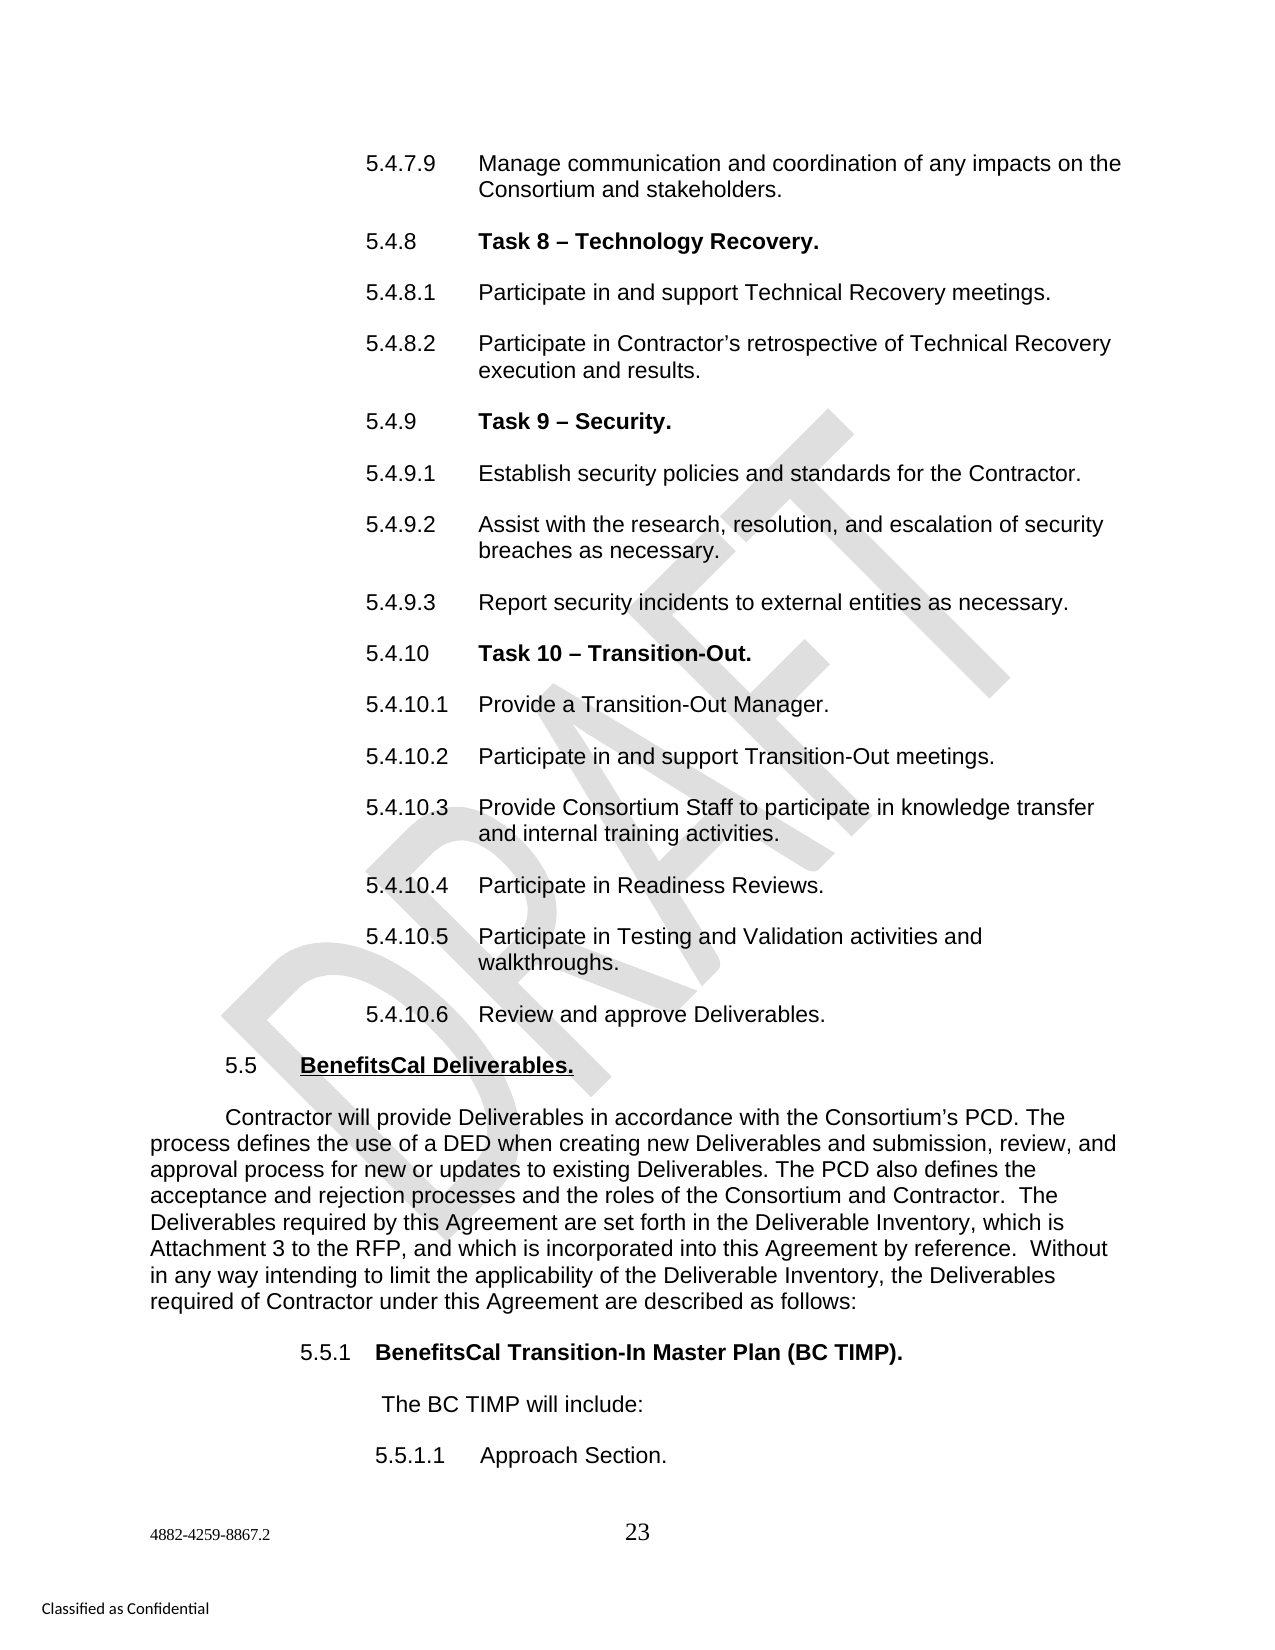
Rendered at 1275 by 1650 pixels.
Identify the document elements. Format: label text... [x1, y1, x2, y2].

text Contractor will provide Deliverables in accordance with the Consortium’s PCD. The process defines the use of a DED when creating new Deliverables and submission, review, and approval process for new or updates to existing Deliverables. The PCD also defines the acceptance and rejection processes and the roles of the Consortium and Contractor. The Deliverables required by this Agreement are set forth in the Deliverable Inventory, which is Attachment 3 to the RFP, and which is incorporated into this Agreement by reference. Without in any way intending to limit the applicability of the Deliverable Inventory, the Deliverables required of Contractor under this Agreement are described as follows: [150, 1103, 1125, 1314]
text Participate in and support Technical Recovery meetings. [366, 279, 1125, 305]
text Review and approve Deliverables. [366, 1001, 1125, 1027]
text Task 9 – Security. [366, 408, 1125, 434]
text Participate in and support Transition-Out meetings. [366, 743, 1125, 769]
text Provide Consortium Staff to participate in knowledge transfer and internal training activities. [366, 794, 1125, 847]
text Participate in Readiness Reviews. [366, 872, 1125, 898]
text Establish security policies and standards for the Contractor. [366, 459, 1125, 486]
text Assist with the research, resolution, and escalation of security breaches as necessary. [366, 511, 1125, 563]
text Manage communication and coordination of any impacts on the Consortium and stakeholders. [366, 150, 1125, 203]
text The BC TIMP will include: [300, 1391, 1125, 1417]
text Participate in Testing and Validation activities and walkthroughs. [366, 923, 1125, 976]
text Report security incidents to external entities as necessary. [366, 588, 1125, 615]
text Task 10 – Transition-Out. [366, 640, 1125, 666]
text Approach Section. [150, 1442, 1125, 1468]
text Provide a Transition-Out Manager. [366, 691, 1125, 718]
text Participate in Contractor’s retrospective of Technical Recovery execution and results. [366, 330, 1125, 383]
text BenefitsCal Deliverables. [225, 1052, 1125, 1078]
text BenefitsCal Transition-In Master Plan (BC TIMP). [300, 1339, 1125, 1366]
text Task 8 – Technology Recovery. [366, 228, 1125, 254]
